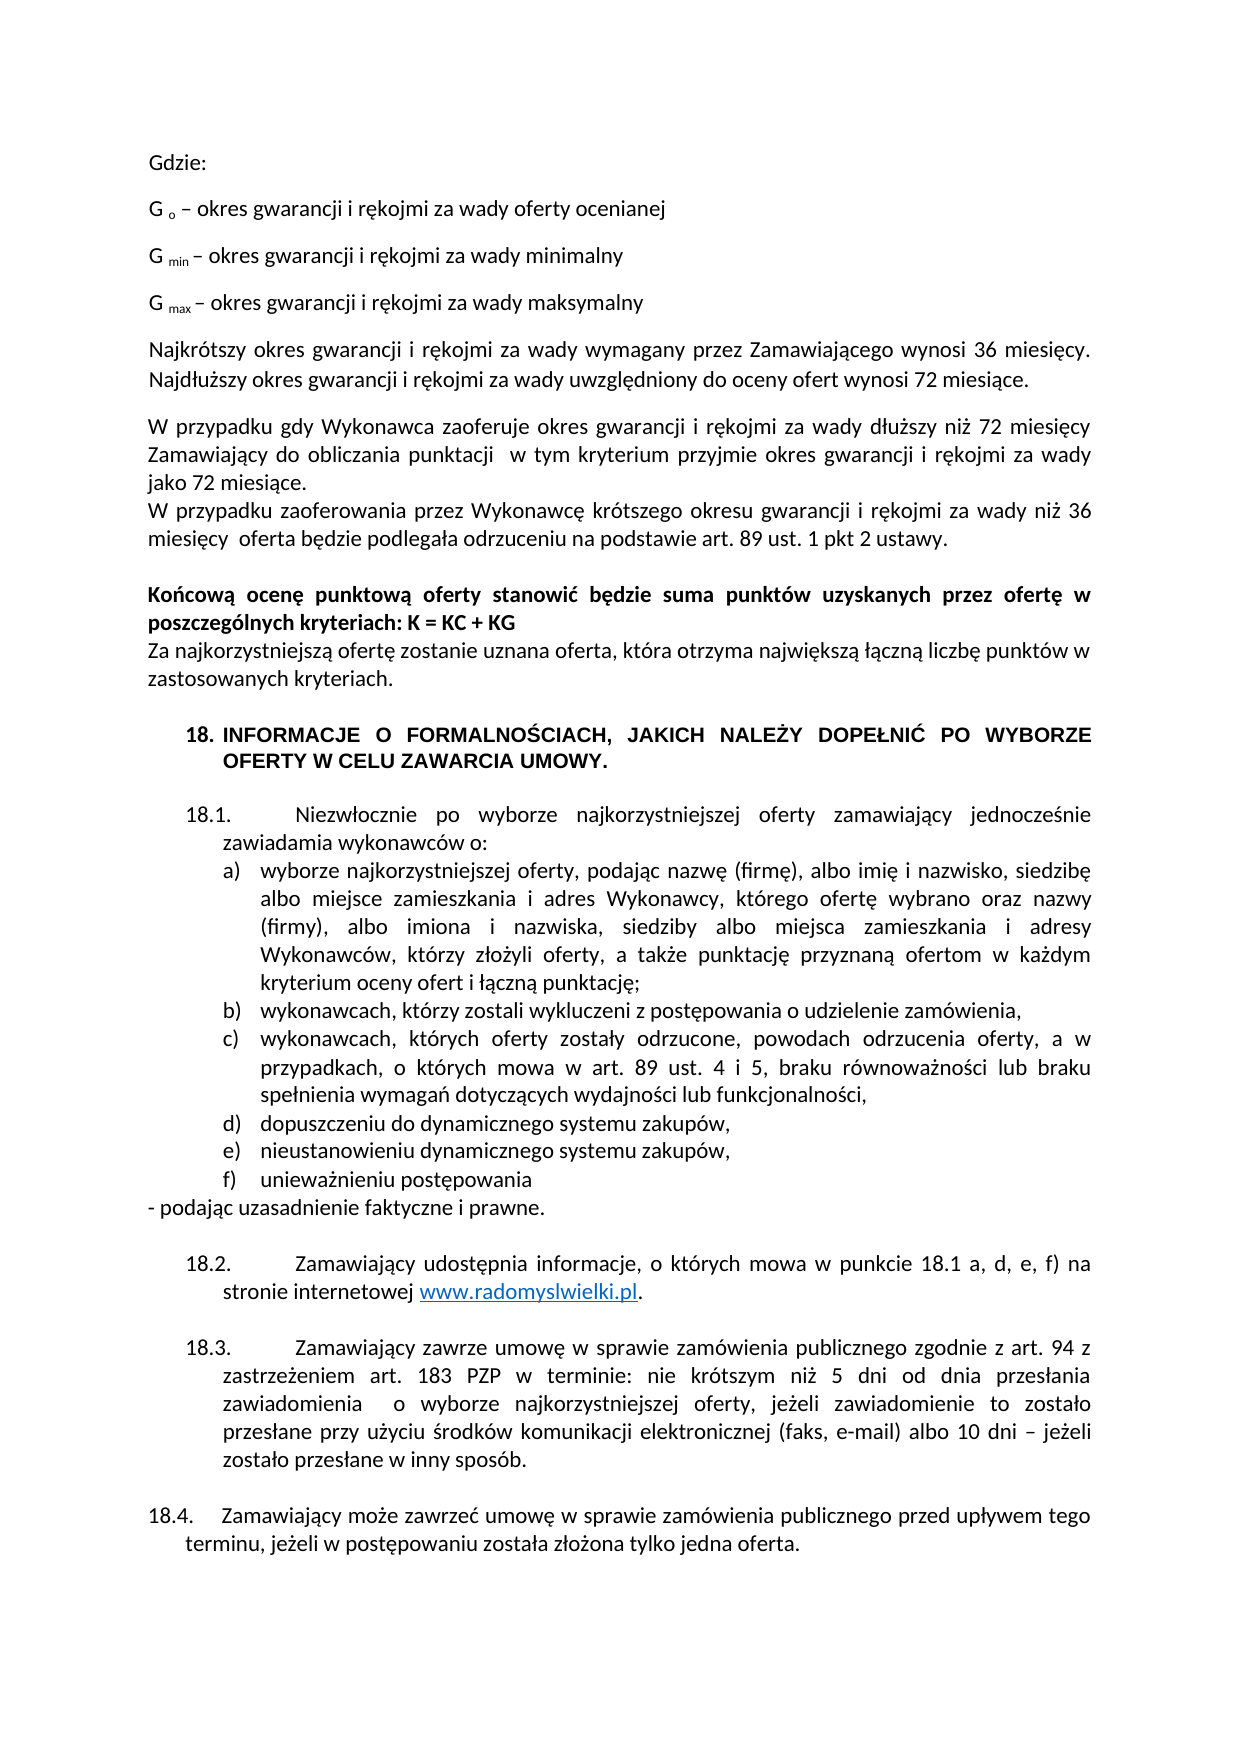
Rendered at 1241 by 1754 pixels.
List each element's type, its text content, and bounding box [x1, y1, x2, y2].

text Gdzie: [148, 148, 1093, 176]
list wykonawcach, którzy zostali wykluczeni z postępowania o udzielenie zamówienia, [223, 997, 1093, 1024]
text W przypadku zaoferowania przez Wykonawcę krótszego okresu gwarancji i rękojmi za wady niż 36 miesięcy oferta będzie podlegała odrzuceniu na podstawie art. 89 ust. 1 pkt 2 ustawy. [148, 496, 1093, 552]
list wykonawcach, których oferty zostały odrzucone, powodach odrzucenia oferty, a w przypadkach, o których mowa w art. 89 ust. 4 i 5, braku równoważności lub braku spełnienia wymagań dotyczących wydajności lub funkcjonalności, [223, 1024, 1093, 1109]
text Najkrótszy okres gwarancji i rękojmi za wady wymagany przez Zamawiającego wynosi 36 miesięcy. Najdłuższy okres gwarancji i rękojmi za wady uwzględniony do oceny ofert wynosi 72 miesiące. [148, 335, 1093, 393]
text G o – okres gwarancji i rękojmi za wady oferty ocenianej [148, 194, 1093, 222]
list nieustanowieniu dynamicznego systemu zakupów, [223, 1137, 1093, 1165]
list Niezwłocznie po wyborze najkorzystniejszej oferty zamawiający jednocześnie zawiadamia wykonawców o: [185, 800, 1093, 856]
list Zamawiający może zawrzeć umowę w sprawie zamówienia publicznego przed upływem tego terminu, jeżeli w postępowaniu została złożona tylko jedna oferta. [148, 1501, 1093, 1557]
list Zamawiający zawrze umowę w sprawie zamówienia publicznego zgodnie z art. 94 z zastrzeżeniem art. 183 PZP w terminie: nie krótszym niż 5 dni od dnia przesłania zawiadomienia o wyborze najkorzystniejszej oferty, jeżeli zawiadomienie to zostało przesłane przy użyciu środków komunikacji elektronicznej (faks, e-mail) albo 10 dni – jeżeli zostało przesłane w inny sposób. [185, 1333, 1093, 1473]
list unieważnieniu postępowania [223, 1165, 1093, 1193]
list Zamawiający udostępnia informacje, o których mowa w punkcie 18.1 a, d, e, f) na stronie internetowej www.radomyslwielki.pl. [185, 1249, 1093, 1305]
text W przypadku gdy Wykonawca zaoferuje okres gwarancji i rękojmi za wady dłuższy niż 72 miesięcy Zamawiający do obliczania punktacji w tym kryterium przyjmie okres gwarancji i rękojmi za wady jako 72 miesiące. [148, 412, 1093, 496]
text G min – okres gwarancji i rękojmi za wady minimalny [148, 241, 1093, 269]
list wyborze najkorzystniejszej oferty, podając nazwę (firmę), albo imię i nazwisko, siedzibę albo miejsce zamieszkania i adres Wykonawcy, którego ofertę wybrano oraz nazwy (firmy), albo imiona i nazwiska, siedziby albo miejsca zamieszkania i adresy Wykonawców, którzy złożyli oferty, a także punktację przyznaną ofertom w każdym kryterium oceny ofert i łączną punktację; [223, 856, 1093, 997]
list INFORMACJE O FORMALNOŚCIACH, JAKICH NALEŻY DOPEŁNIĆ PO WYBORZE OFERTY W CELU ZAWARCIA UMOWY. [185, 720, 1093, 772]
text Za najkorzystniejszą ofertę zostanie uznana oferta, która otrzyma największą łączną liczbę punktów w zastosowanych kryteriach. [148, 636, 1093, 692]
text G max – okres gwarancji i rękojmi za wady maksymalny [148, 288, 1093, 316]
list dopuszczeniu do dynamicznego systemu zakupów, [223, 1109, 1093, 1137]
text - podając uzasadnienie faktyczne i prawne. [148, 1193, 1093, 1221]
text Końcową ocenę punktową oferty stanowić będzie suma punktów uzyskanych przez ofertę w poszczególnych kryteriach: K = KC + KG [148, 580, 1093, 636]
